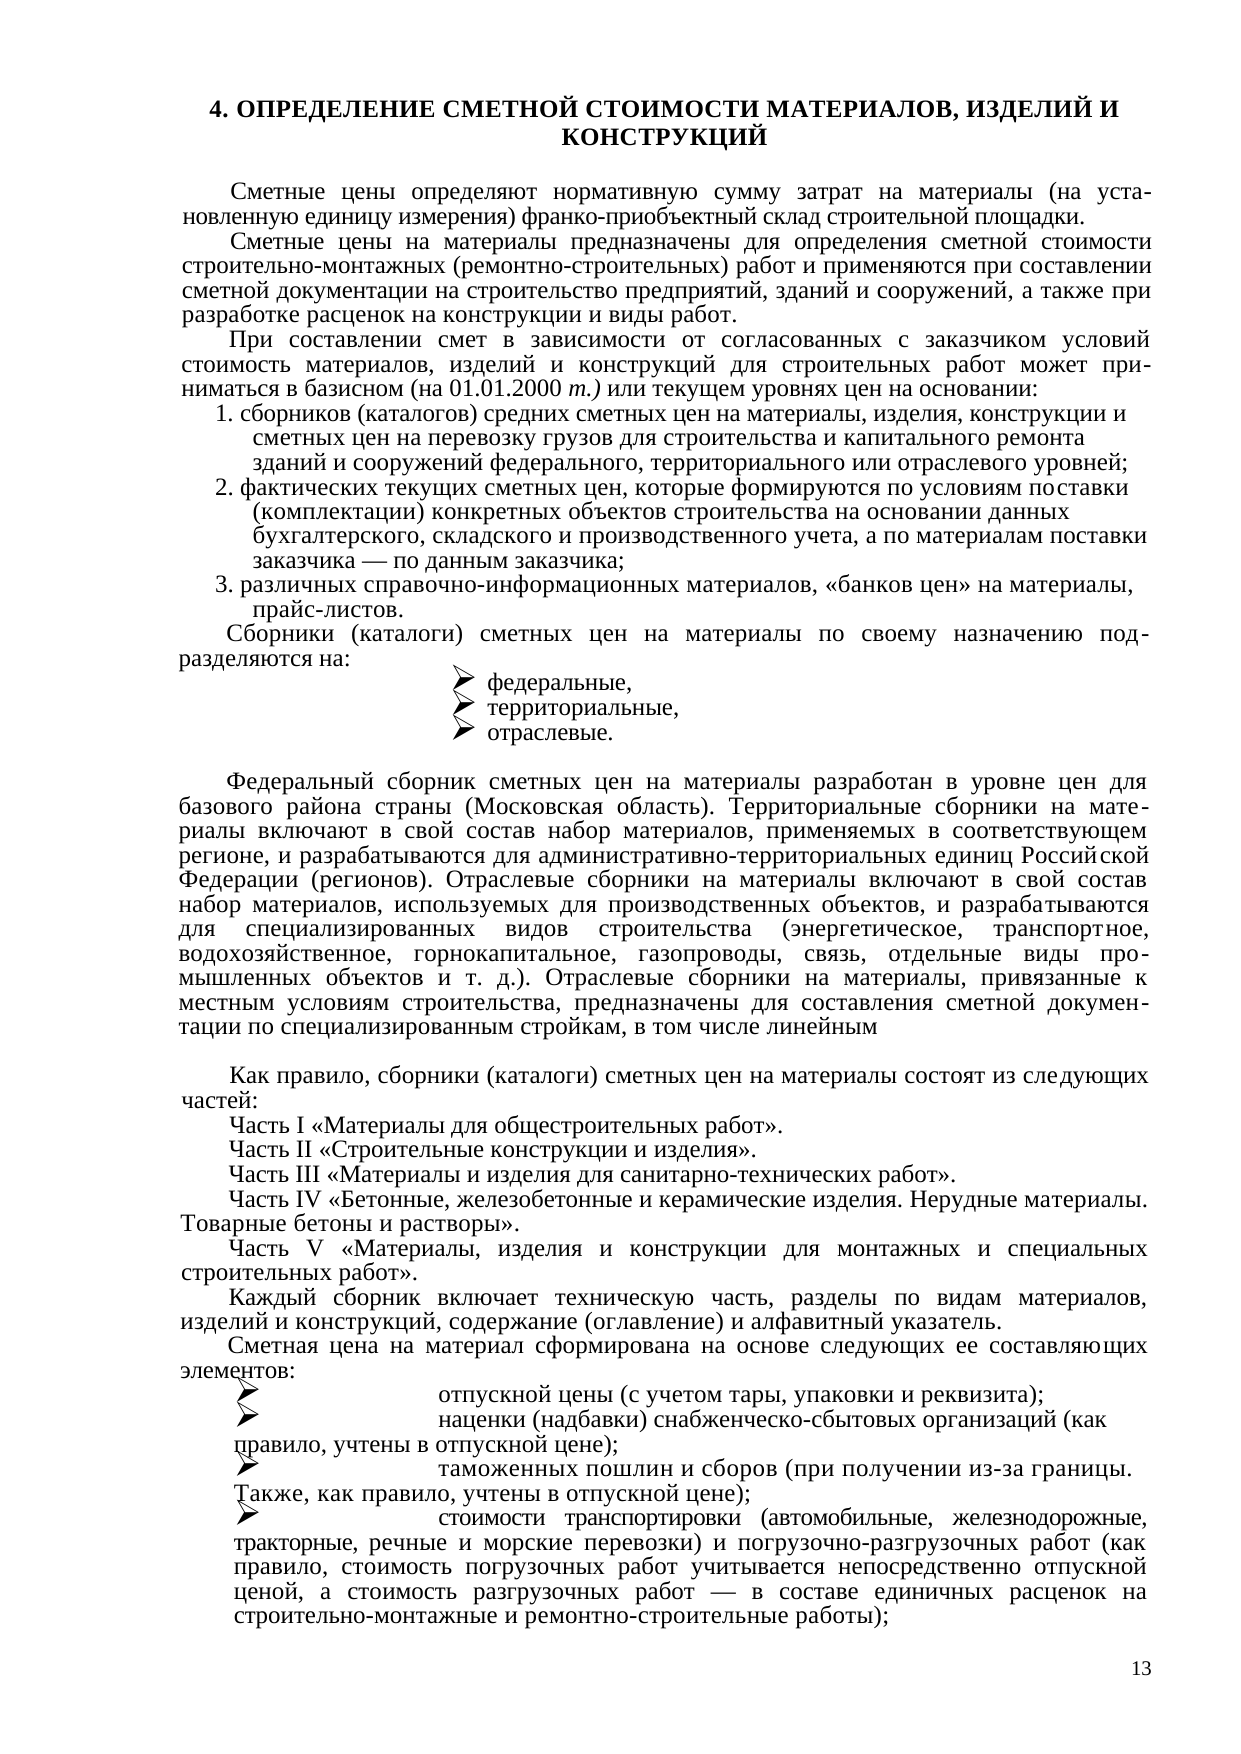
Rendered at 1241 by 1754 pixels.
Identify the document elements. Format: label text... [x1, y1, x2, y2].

text Сметная цена на материал сформирована на основе следующих ее составляющих элементов: [180, 1334, 1148, 1383]
list наценки (надбавки) снабженческо-сбытовых организаций (как правило, учтены в отпускной цене); [233, 1408, 1152, 1457]
text 4. ОПРЕДЕЛЕНИЕ СМЕТНОЙ СТОИМОСТИ МАТЕРИАЛОВ, ИЗДЕЛИЙ И КОНСТРУКЦИЙ [177, 94, 1152, 151]
list таможенных пошлин и сборов (при получении из-за границы. Также, как правило, учтены в отпускной цене); [233, 1457, 1152, 1506]
text Как правило, сборники (каталоги) сметных цен на материалы состоят из следующих частей: [181, 1064, 1149, 1113]
list территориальные, [449, 696, 1152, 720]
text Каждый сборник включает техническую часть, разделы по видам материалов, изделий и конструкций, содержание (оглавление) и алфавитный указатель. [180, 1285, 1148, 1334]
text При составлении смет в зависимости от согласованных с заказчиком условий стоимость материалов, изделий и конструкций для строительных работ может приниматься в базисном (на 01.01.2000 т.) или текущем уровнях цен на основании: [181, 328, 1151, 401]
text Сметные цены определяют нормативную сумму затрат на материалы (на установленную единицу измерения) франко-приобъектный склад строительной площадки. [182, 180, 1152, 229]
text Часть II «Строительные конструкции и изделия». [229, 1138, 1152, 1162]
text Федеральный сборник сметных цен на материалы разработан в уровне цен для базового района страны (Московская область). Территориальные сборники на материалы включают в свой состав набор материалов, применяемых в соответствующем регионе, и разрабатываются для административно-территориальных единиц Российской Федерации (регионов). Отраслевые сборники на материалы включают в свой состав набор материалов, используемых для производственных объектов, и разрабатываются для специализированных видов строительства (энергетическое, транспортное, водохозяйственное, горнокапитальное, газопроводы, связь, отдельные виды промышленных объектов и т. д.). Отраслевые сборники на материалы, привязанные к местным условиям строительства, предназначены для составления сметной документации по специализированным стройкам, в том числе линейным [178, 770, 1149, 1039]
text Часть I «Материалы для общестроительных работ». [229, 1113, 1152, 1138]
text Часть III «Материалы и изделия для санитарно-технических работ». [228, 1163, 1152, 1187]
text Сборники (каталоги) сметных цен на материалы по своему назначению подразделяются на: [178, 622, 1149, 671]
text Часть IV «Бетонные, железобетонные и керамические изделия. Нерудные материалы. Товарные бетоны и растворы». [180, 1187, 1148, 1236]
list отпускной цены (с учетом тары, упаковки и реквизита); [233, 1383, 1152, 1408]
list стоимости транспортировки (автомобильные, железнодорожные, тракторные, речные и морские перевозки) и погрузочно-разгрузочных работ (как правило, стоимость погрузочных работ учитывается непосредственно отпускной ценой, а стоимость разгрузочных работ — в составе единичных расценок на строительно-монтажные и ремонтно-строительные работы); [233, 1506, 1148, 1628]
list федеральные, [449, 671, 1152, 696]
list сборников (каталогов) средних сметных цен на материалы, изделия, конструкции и сметных цен на перевозку грузов для строительства и капитального ремонта зданий и сооружений федерального, территориального или отраслевого уровней; [215, 401, 1152, 475]
list различных справочно-информационных материалов, «банков цен» на материалы, прайс-листов. [215, 573, 1152, 622]
text Сметные цены на материалы предназначены для определения сметной стоимости строительно-монтажных (ремонтно-строительных) работ и применяются при составлении сметной документации на строительство предприятий, зданий и сооружений, а также при разработке расценок на конструкции и виды работ. [182, 229, 1152, 327]
list отраслевые. [449, 721, 1152, 745]
text Часть V «Материалы, изделия и конструкции для монтажных и специальных строительных работ». [181, 1236, 1148, 1285]
list фактических текущих сметных цен, которые формируются по условиям поставки (комплектации) конкретных объектов строительства на основании данных бухгалтерского, складского и производственного учета, а по материалам поставки заказчика — по данным заказчика; [215, 475, 1152, 573]
